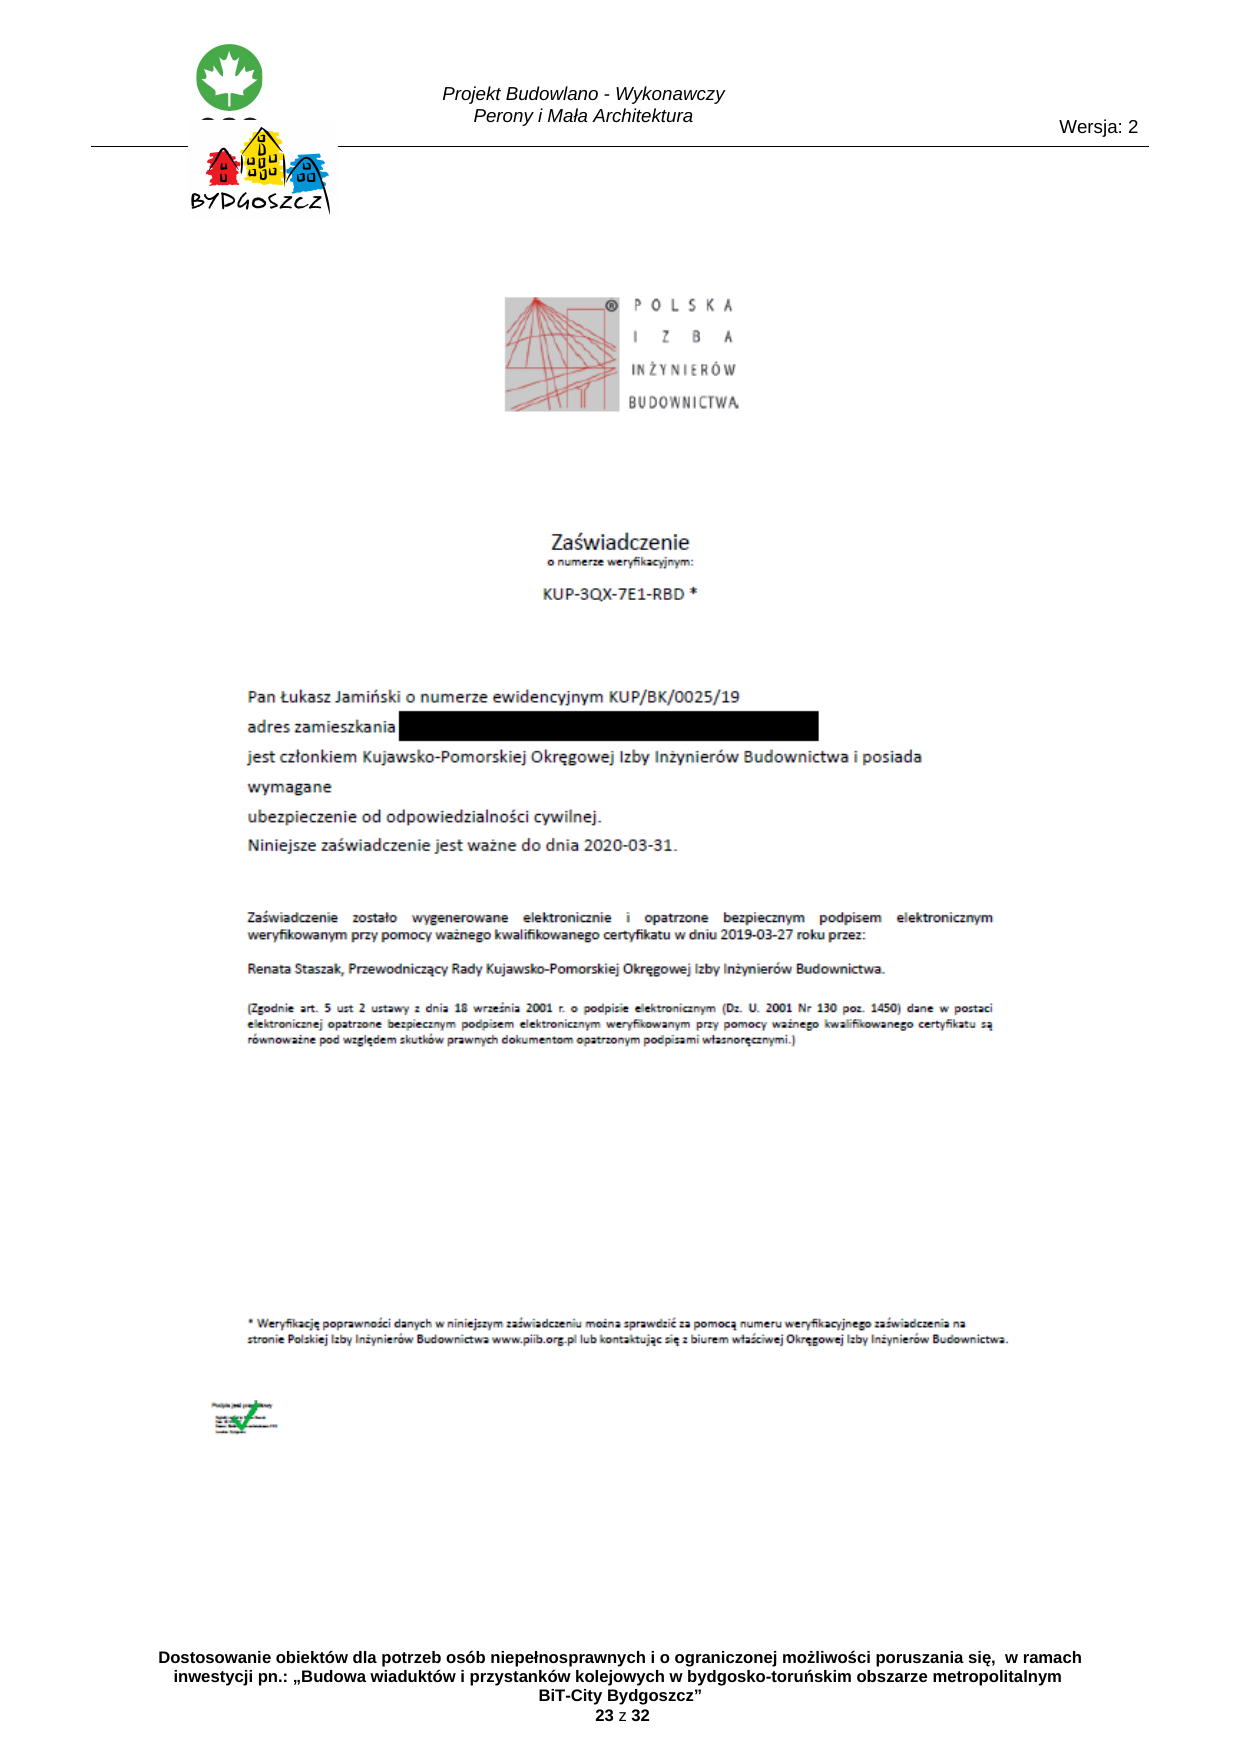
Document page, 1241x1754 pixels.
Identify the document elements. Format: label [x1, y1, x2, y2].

picture [187, 44, 339, 220]
